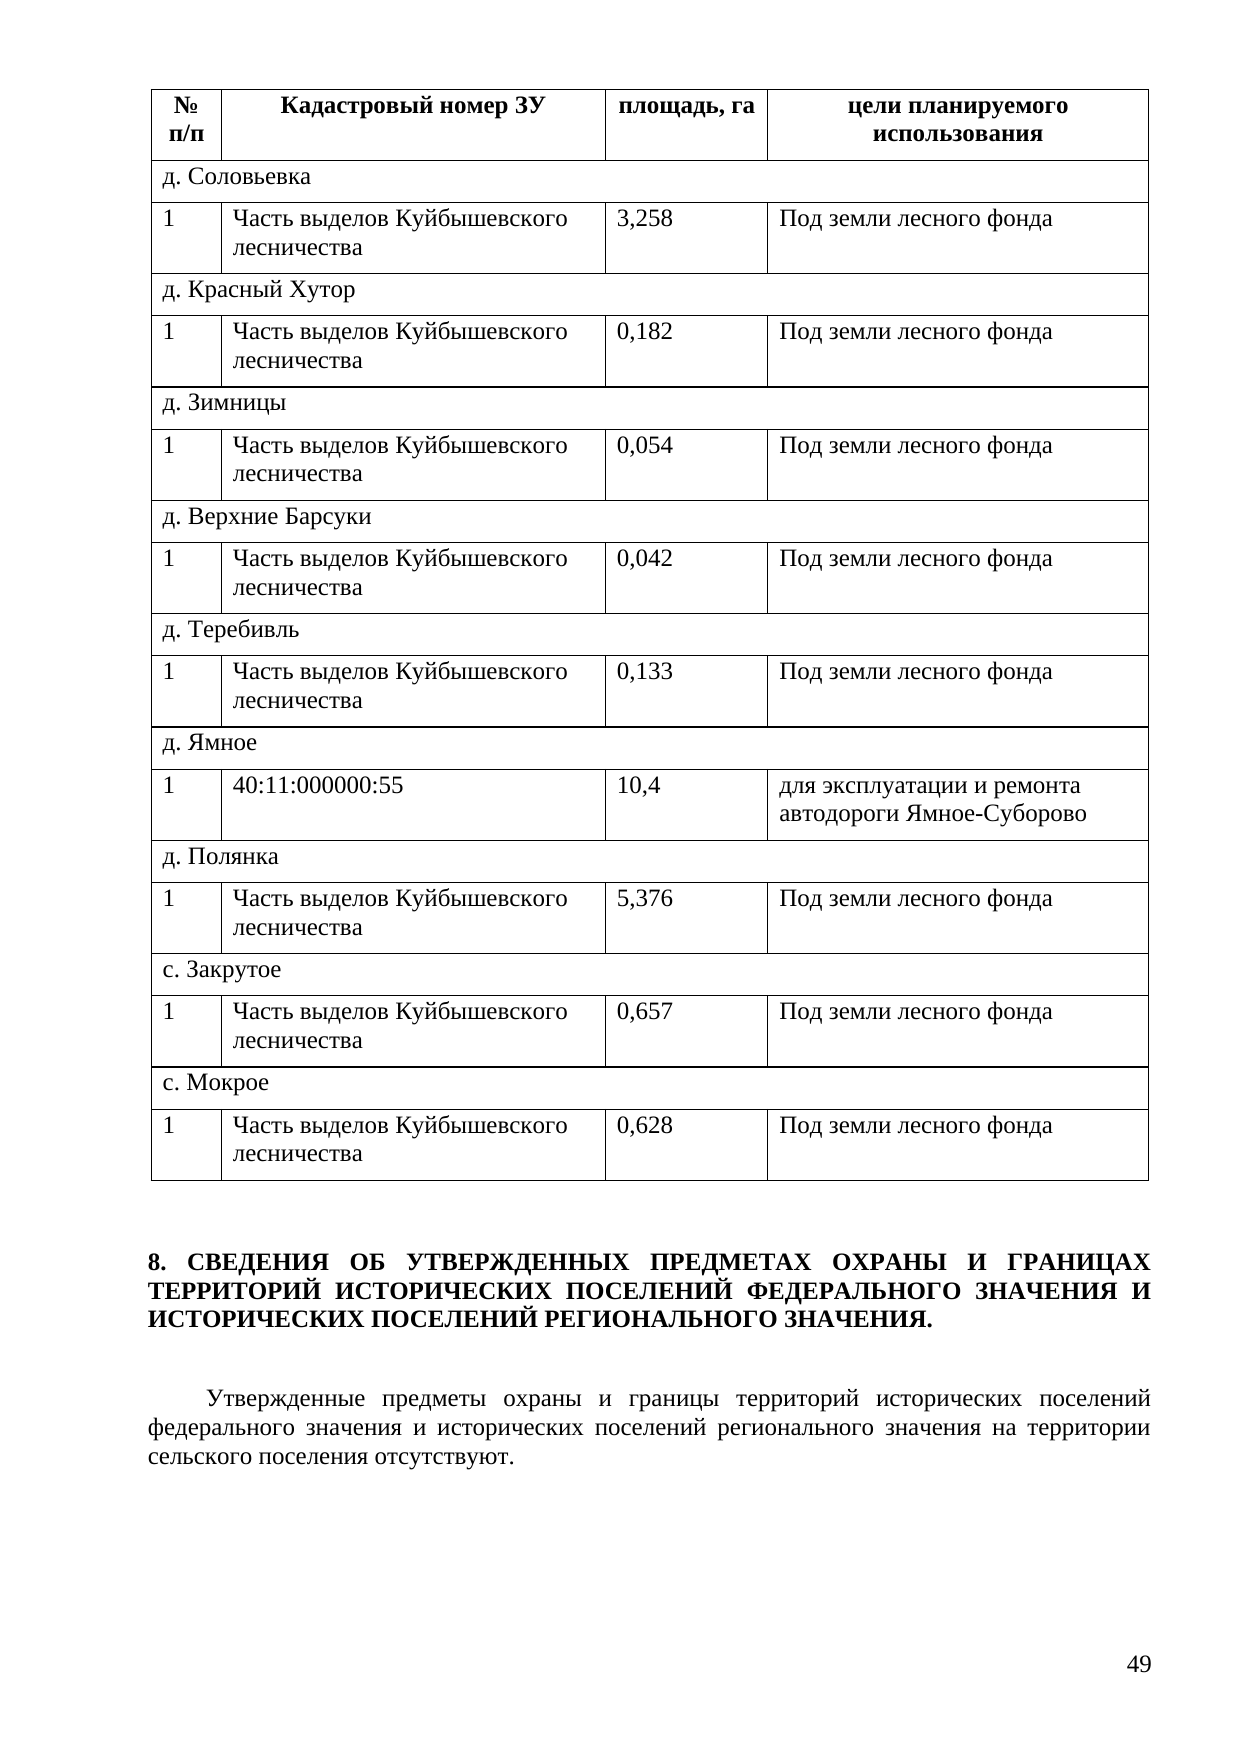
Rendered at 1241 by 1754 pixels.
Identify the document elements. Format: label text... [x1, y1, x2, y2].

table_cell Под земли лесного фонда [768, 656, 1148, 726]
table_cell д. Красный Хутор [152, 274, 1148, 315]
table_cell 1 [152, 430, 221, 500]
table_header № п/п [152, 90, 221, 160]
table_cell Часть выделов Куйбышевского лесничества [222, 543, 605, 613]
table_cell 1 [152, 1110, 221, 1180]
table_cell Под земли лесного фонда [768, 996, 1148, 1066]
table_cell с. Мокрое [152, 1068, 1148, 1109]
table_header Кадастровый номер ЗУ [222, 90, 605, 160]
table_cell д. Полянка [152, 841, 1148, 882]
table_cell д. Теребивль [152, 614, 1148, 655]
table_cell 5,376 [606, 883, 767, 953]
table_cell Под земли лесного фонда [768, 883, 1148, 953]
table_cell 1 [152, 543, 221, 613]
table_cell 0,042 [606, 543, 767, 613]
table_cell 1 [152, 656, 221, 726]
subtitle 8. сведения об утвержденных предметах охраны и границах территорий исторических поселений федерального значения и исторических поселений регионального значения. [148, 1247, 1152, 1333]
text Утвержденные предметы охраны и границы территорий исторических поселений федерального значения и исторических поселений регионального значения на территории сельского поселения отсутствуют. [148, 1383, 1152, 1469]
table_cell 0,133 [606, 656, 767, 726]
table_cell с. Закрутое [152, 954, 1148, 995]
table_cell д. Соловьевка [152, 161, 1148, 202]
table_cell Часть выделов Куйбышевского лесничества [222, 656, 605, 726]
table_cell Часть выделов Куйбышевского лесничества [222, 203, 605, 273]
table_cell 0,657 [606, 996, 767, 1066]
table_cell Часть выделов Куйбышевского лесничества [222, 996, 605, 1066]
table_header площадь, га [606, 90, 767, 160]
table_cell 3,258 [606, 203, 767, 273]
table_cell для эксплуатации и ремонта автодороги Ямное-Суборово [768, 770, 1148, 840]
table_cell Под земли лесного фонда [768, 203, 1148, 273]
table_cell 0,054 [606, 430, 767, 500]
table_cell Часть выделов Куйбышевского лесничества [222, 316, 605, 386]
table_cell д. Зимницы [152, 388, 1148, 429]
table_cell 1 [152, 770, 221, 840]
table_cell Под земли лесного фонда [768, 1110, 1148, 1180]
table_cell 0,628 [606, 1110, 767, 1180]
table_cell 10,4 [606, 770, 767, 840]
table_cell 0,182 [606, 316, 767, 386]
table_cell Под земли лесного фонда [768, 316, 1148, 386]
table_cell Под земли лесного фонда [768, 430, 1148, 500]
table_cell 40:11:000000:55 [222, 770, 605, 840]
table_cell Часть выделов Куйбышевского лесничества [222, 883, 605, 953]
table_header цели планируемого использования [768, 90, 1148, 160]
table_cell д. Верхние Барсуки [152, 501, 1148, 542]
table_cell Под земли лесного фонда [768, 543, 1148, 613]
table_cell 1 [152, 996, 221, 1066]
table_cell Часть выделов Куйбышевского лесничества [222, 430, 605, 500]
table_cell 1 [152, 883, 221, 953]
table_cell 1 [152, 316, 221, 386]
table_cell д. Ямное [152, 728, 1148, 769]
table_cell 1 [152, 203, 221, 273]
table_cell Часть выделов Куйбышевского лесничества [222, 1110, 605, 1180]
